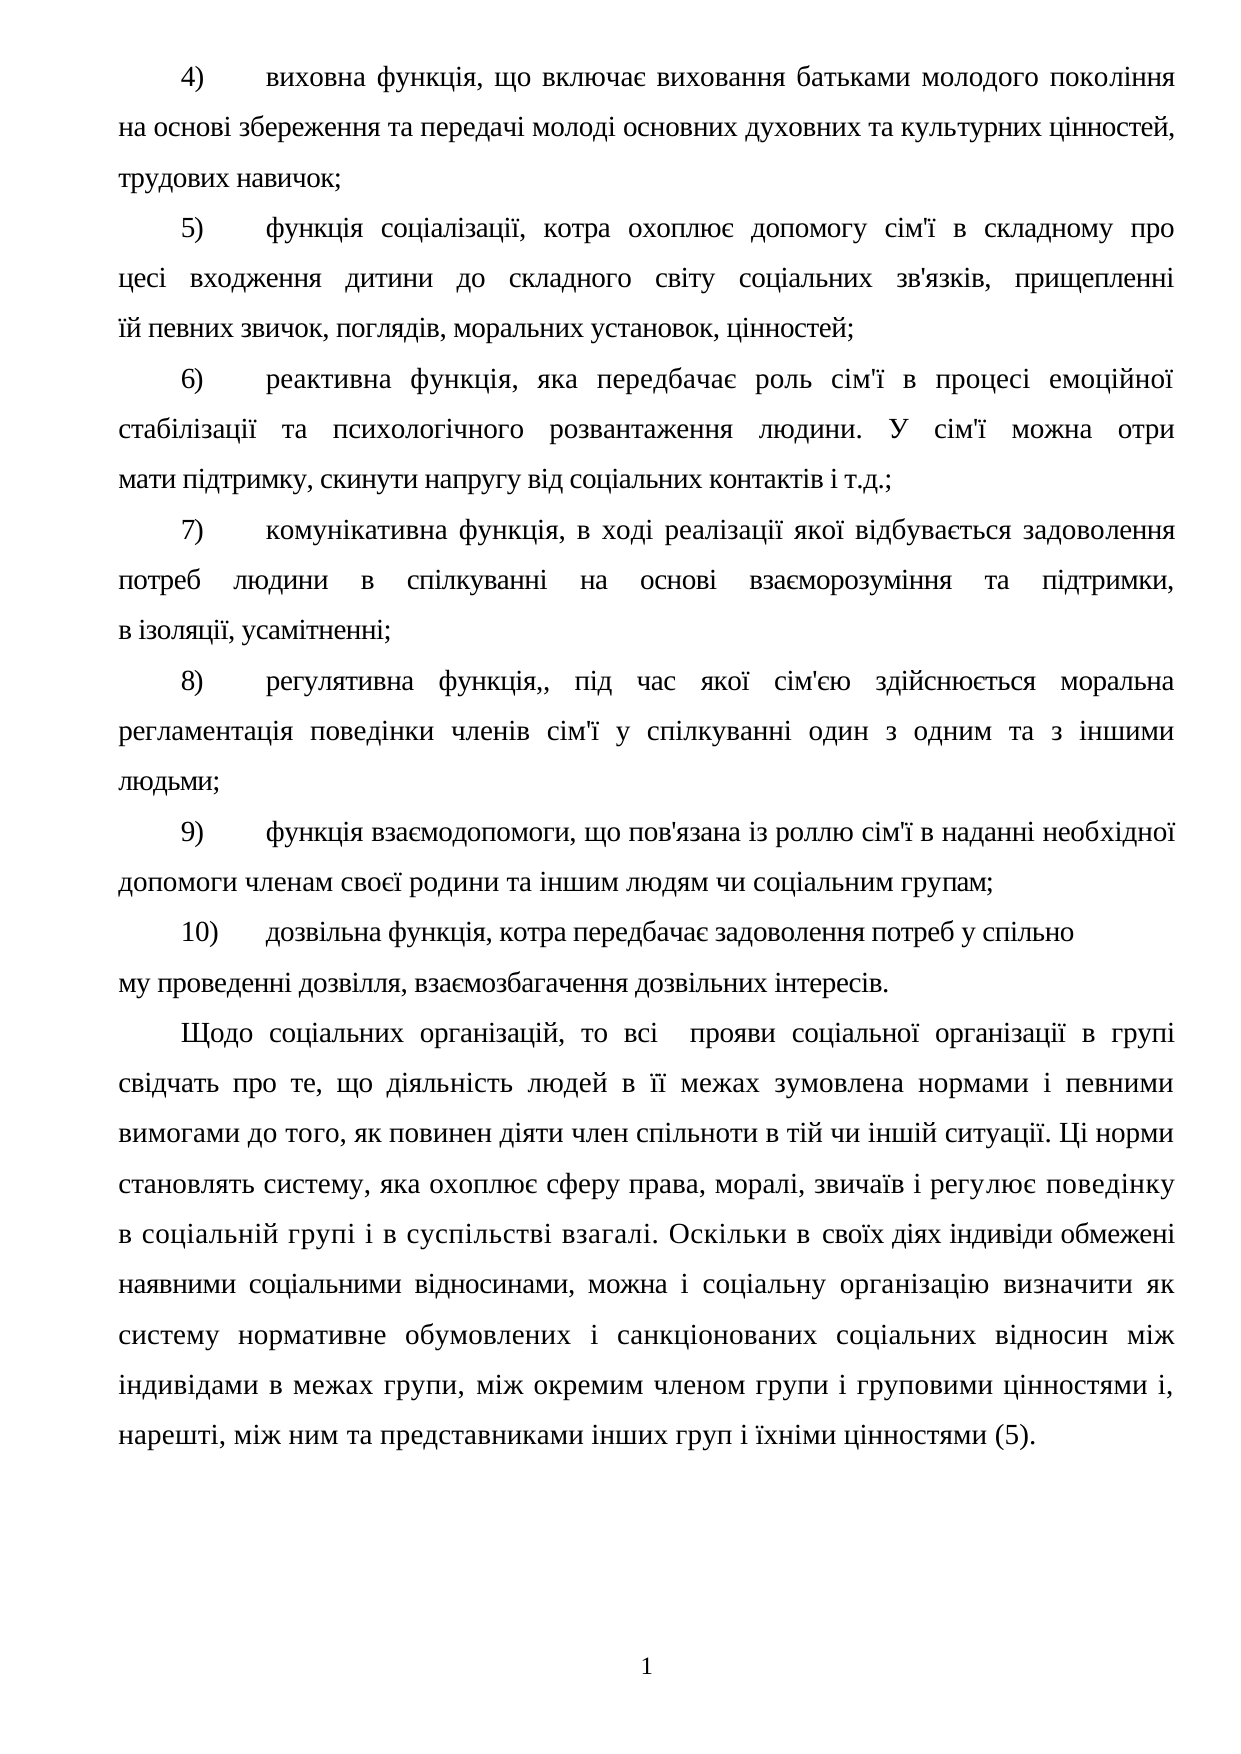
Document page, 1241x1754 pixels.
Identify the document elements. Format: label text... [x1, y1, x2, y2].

list регулятивна функція,, під час якої сім'єю здійснюється моральна регламентація поведінки членів сім'ї у спілкуванні один з одним та з іншими людьми; [118, 663, 1175, 797]
list дозвільна функція, котра передбачає задоволення потреб у спільно му проведенні дозвілля, взаємозбагачення дозвільних інтересів. [118, 914, 1175, 998]
list функція соціалізації, котра охоплює допомогу сім'ї в складному про цесі входження дитини до складного світу соціальних зв'язків, прищепленні їй певних звичок, поглядів, моральних установок, цінностей; [118, 210, 1175, 344]
list реактивна функція, яка передбачає роль сім'ї в процесі емоційної стабілізації та психологічного розвантаження людини. У сім'ї можна отри мати підтримку, скинути напругу від соціальних контактів і т.д.; [118, 361, 1175, 495]
list комунікативна функція, в ході реалізації якої відбувається задоволення потреб людини в спілкуванні на основі взаєморозуміння та підтримки, в ізоляції, усамітненні; [118, 512, 1175, 646]
text Щодо соціальних організацій, то всі прояви соціальної організації в групі свідчать про те, що діяльність людей в її межах зумовлена нормами і певними вимогами до того, як повинен діяти член спільноти в тій чи іншій ситуації. Ці норми становлять систему, яка охоплює сферу права, моралі, звичаїв і регулює поведінку в соціальній групі і в суспільстві взагалі. Оскільки в своїх діях індивіди обмежені наявними соціальними відносинами, можна і соціальну організацію визначити як систему нормативне обумовлених і санкціонованих соціальних відносин між індивідами в межах групи, між окремим членом групи і груповими цінностями і, нарешті, між ним та представниками інших груп і їхніми цінностями (5). [118, 1015, 1175, 1451]
list функція взаємодопомоги, що пов'язана із роллю сім'ї в наданні необхідної допомоги членам своєї родини та іншим людям чи соціальним групам; [118, 814, 1175, 898]
list виховна функція, що включає виховання батьками молодого покоління на основі збереження та передачі молоді основних духовних та культурних цінностей, трудових навичок; [118, 59, 1175, 193]
